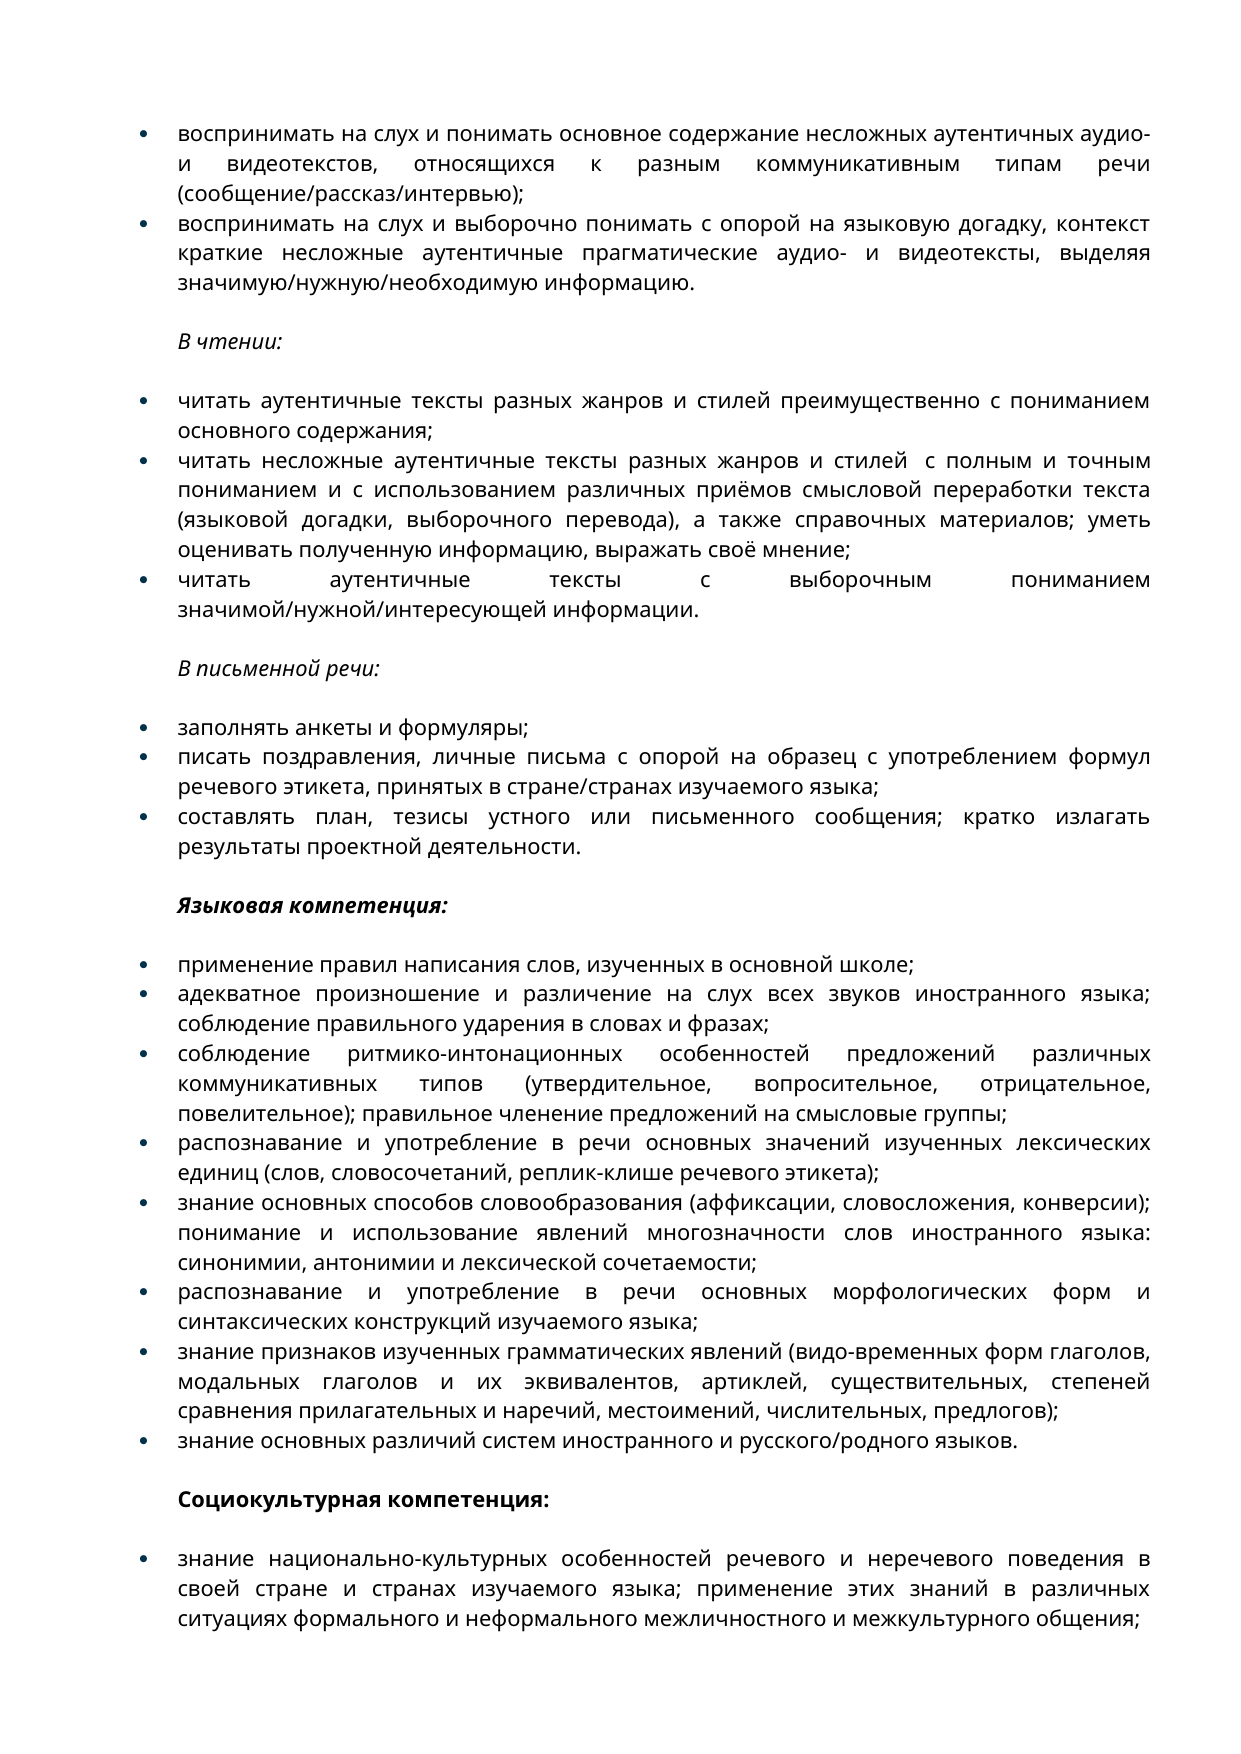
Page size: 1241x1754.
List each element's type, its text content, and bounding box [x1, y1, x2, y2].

list писать поздравления, личные письма с опорой на образец с употреблением формул речевого этикета, принятых в стране/странах изучаемого языка; [140, 741, 1152, 801]
list распознавание и употребление в речи основных значений изученных лексических единиц (слов, словосочетаний, реплик-клише речевого этикета); [140, 1127, 1152, 1187]
list читать несложные аутентичные тексты разных жанров и стилей с полным и точным пониманием и с использованием различных приёмов смысловой переработки текста (языковой догадки, выборочного перевода), а также справочных материалов; уметь оценивать полученную информацию, выражать своё мнение; [140, 444, 1152, 564]
list знание основных различий систем иностранного и русского/родного языков. [140, 1425, 1152, 1455]
text Социокультурная компетенция: [177, 1484, 1152, 1514]
list распознавание и употребление в речи основных морфологических форм и синтаксических конструкций изучаемого языка; [140, 1276, 1152, 1336]
list адекватное произношение и различение на слух всех звуков иностранного языка; соблюдение правильного ударения в словах и фразах; [140, 978, 1152, 1038]
list воспринимать на слух и выборочно понимать с опорой на языковую догадку, контекст краткие несложные аутентичные прагматические аудио- и видеотексты, выделяя значимую/нужную/необходимую информацию. [140, 207, 1152, 297]
text В письменной речи: [177, 652, 1152, 682]
list заполнять анкеты и формуляры; [140, 711, 1152, 741]
list воспринимать на слух и понимать основное содержание несложных аутентичных аудио- и видеотекстов, относящихся к разным коммуникативным типам речи (сообщение/рассказ/интервью); [140, 118, 1152, 207]
text В чтении: [177, 326, 1152, 356]
list соблюдение ритмико-интонационных особенностей предложений различных коммуникативных типов (утвердительное, вопросительное, отрицательное, повелительное); правильное членение предложений на смысловые группы; [140, 1038, 1152, 1127]
text Языковая компетенция: [177, 889, 1152, 919]
list читать аутентичные тексты с выборочным пониманием значимой/нужной/интересующей информации. [140, 564, 1152, 623]
list знание национально-культурных особенностей речевого и неречевого поведения в своей стране и странах изучаемого языка; применение этих знаний в различных ситуациях формального и неформального межличностного и межкультурного общения; [140, 1543, 1152, 1632]
list знание основных способов словообразования (аффиксации, словосложения, конверсии); понимание и использование явлений многозначности слов иностранного языка: синонимии, антонимии и лексической сочетаемости; [140, 1187, 1152, 1276]
list составлять план, тезисы устного или письменного сообщения; кратко излагать результаты проектной деятельности. [140, 801, 1152, 860]
list читать аутентичные тексты разных жанров и стилей преимущественно с пониманием основного содержания; [140, 385, 1152, 444]
list применение правил написания слов, изученных в основной школе; [140, 948, 1152, 978]
list знание признаков изученных грамматических явлений (видо-временных форм глаголов, модальных глаголов и их эквивалентов, артиклей, существительных, степеней сравнения прилагательных и наречий, местоимений, числительных, предлогов); [140, 1336, 1152, 1425]
